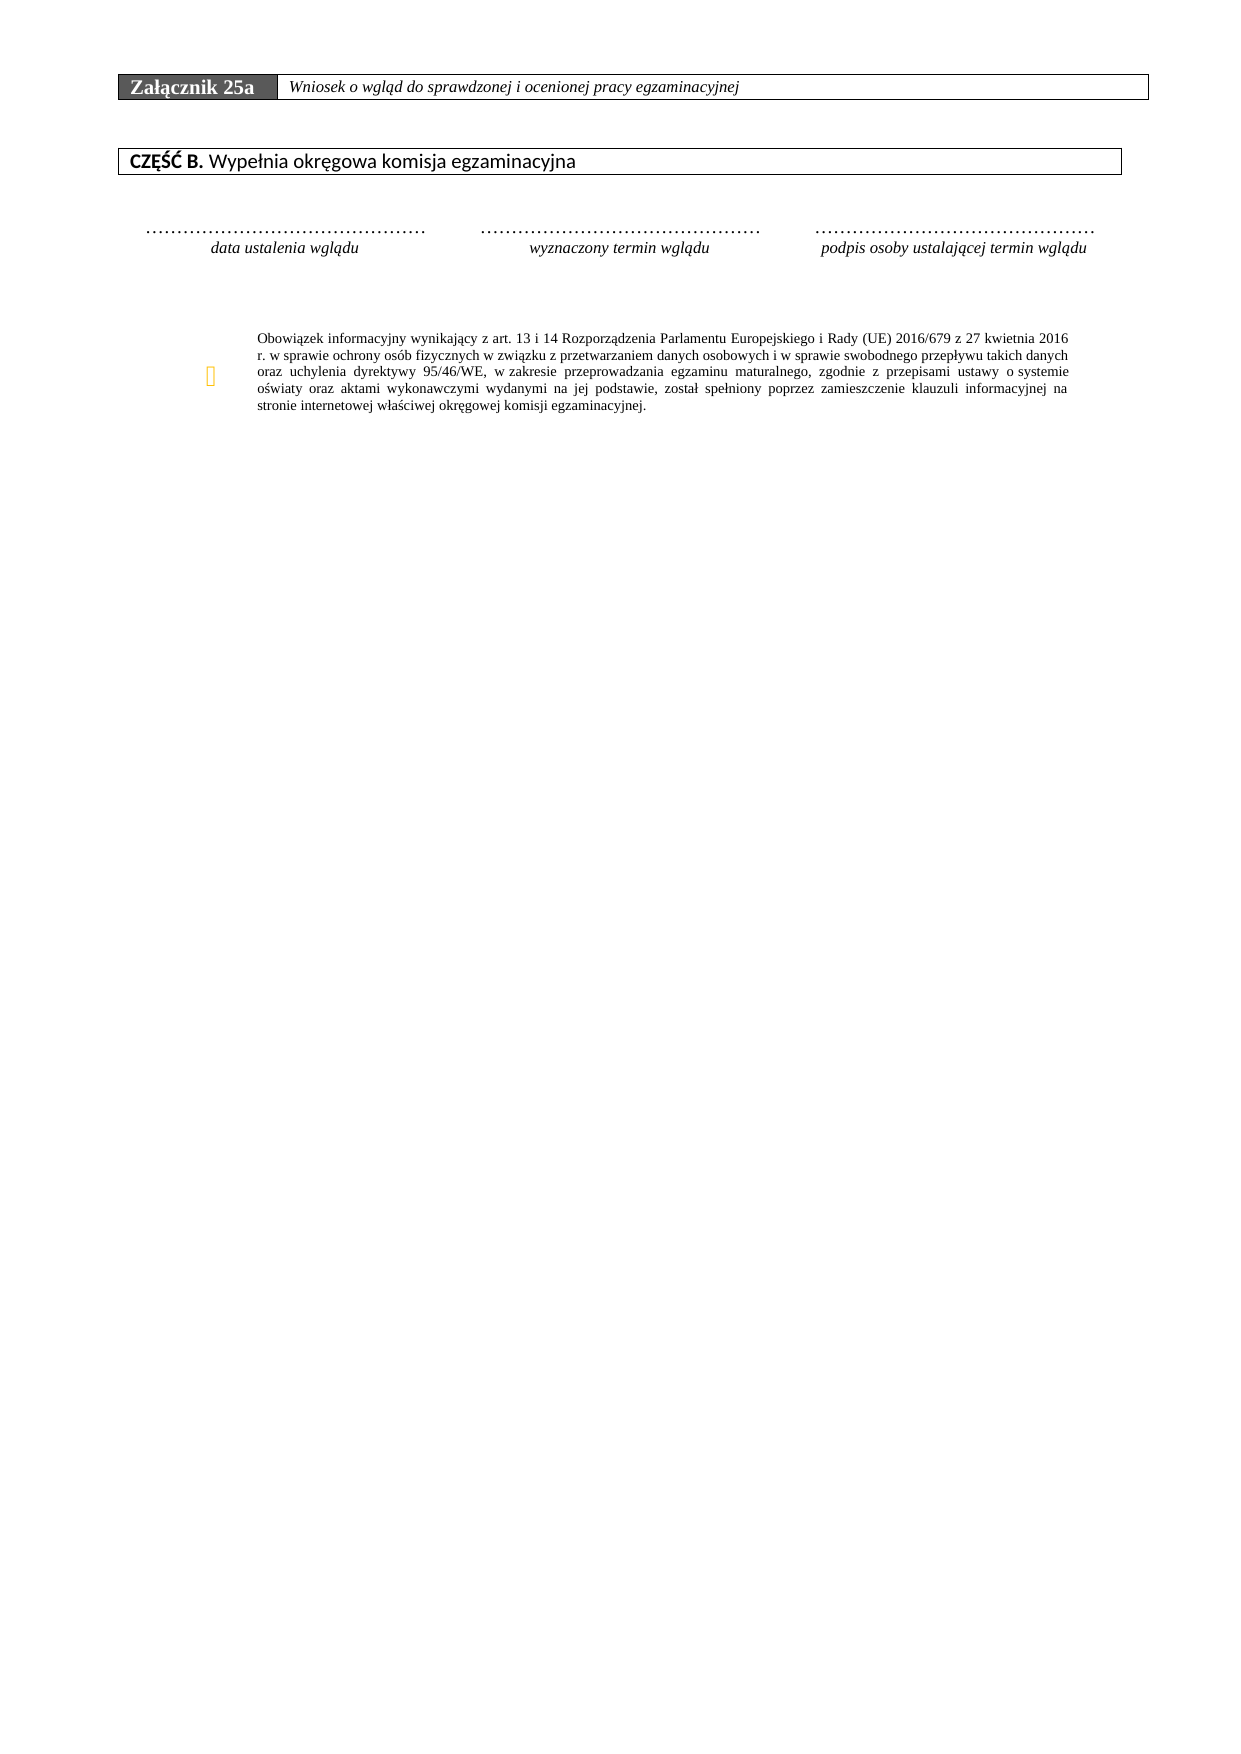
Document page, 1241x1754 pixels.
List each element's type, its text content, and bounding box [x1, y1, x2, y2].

table_cell wyznaczony termin wglądu [453, 238, 787, 257]
table_header ……………………………………… [453, 194, 787, 237]
table_header ……………………………………… [788, 194, 1122, 237]
table_header ……………………………………… [118, 194, 453, 237]
table_cell data ustalenia wglądu [118, 238, 453, 257]
table_header CZĘŚĆ B. Wypełnia okręgowa komisja egzaminacyjna [119, 149, 1121, 174]
table_cell podpis osoby ustalającej termin wglądu [788, 238, 1122, 257]
